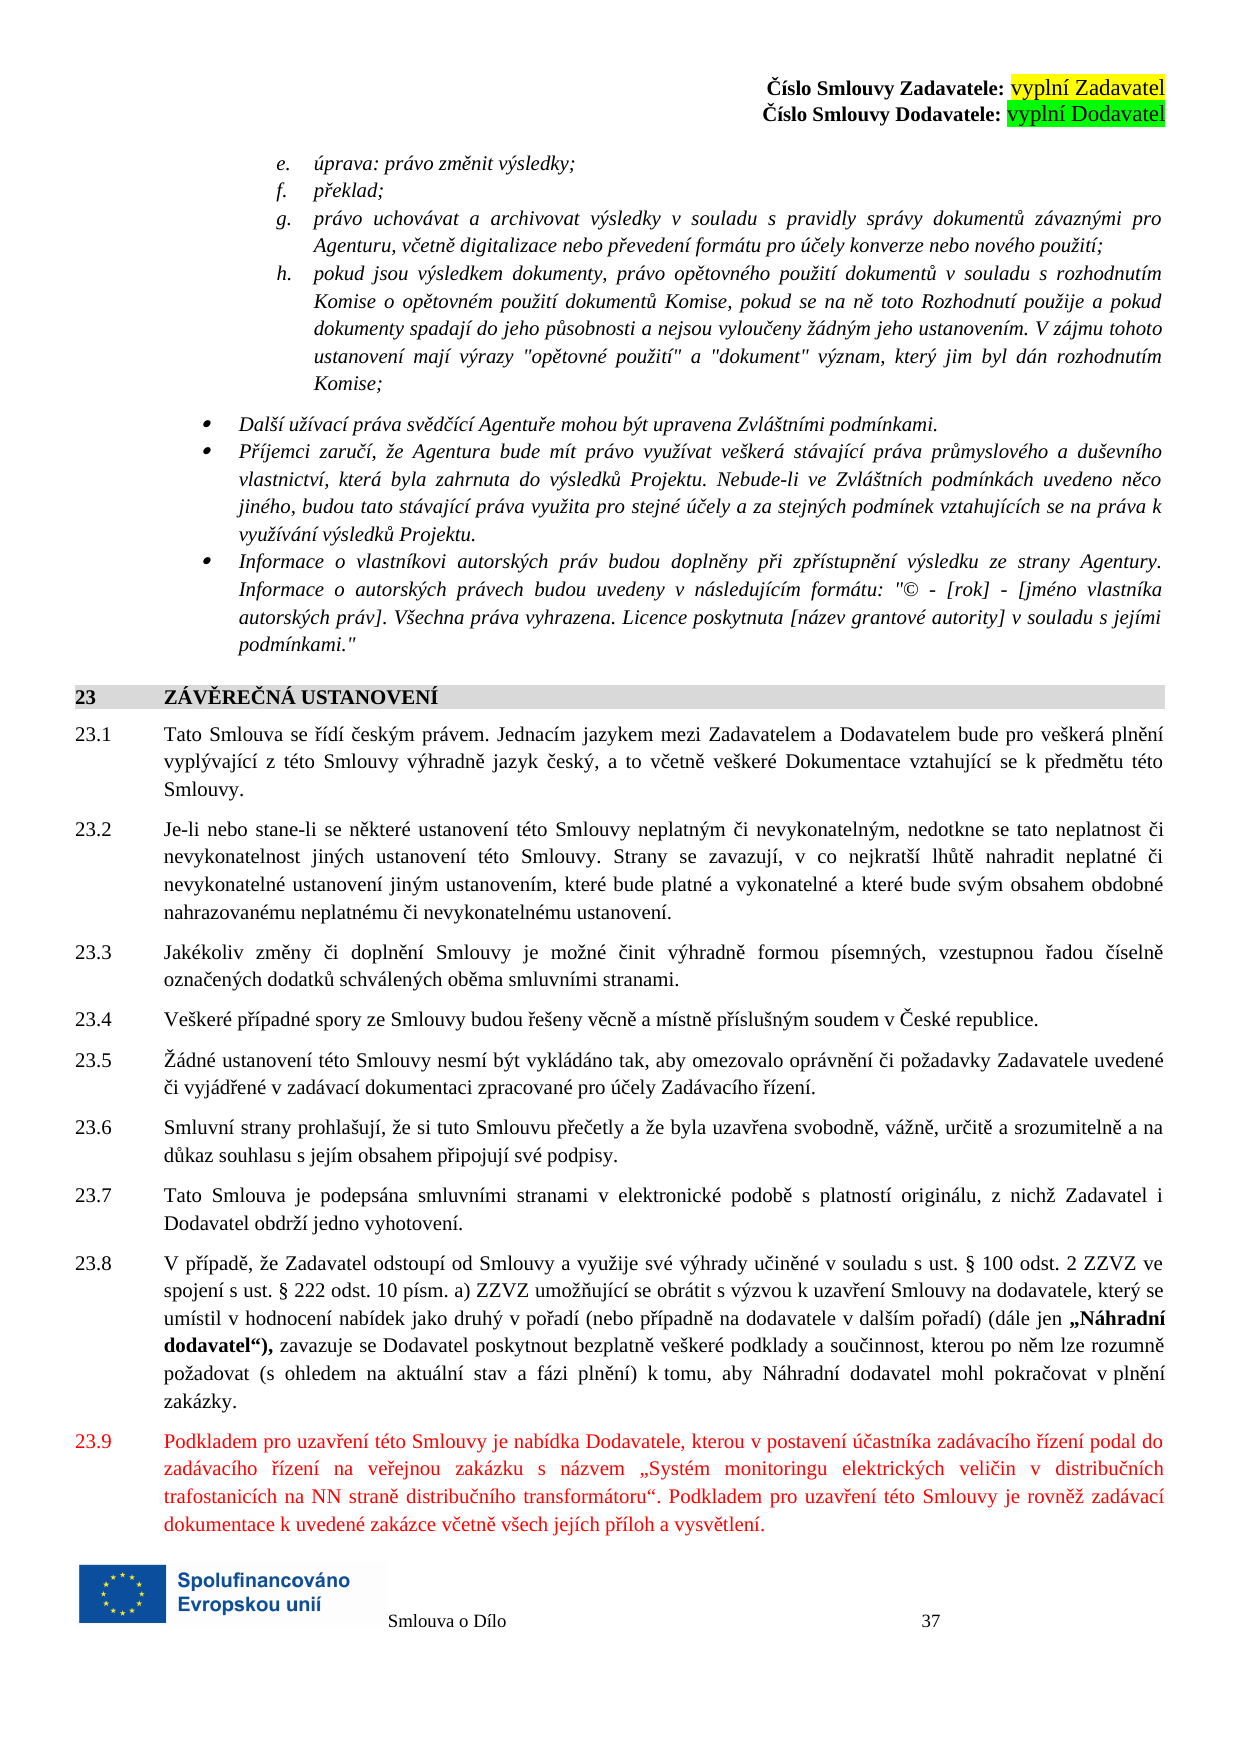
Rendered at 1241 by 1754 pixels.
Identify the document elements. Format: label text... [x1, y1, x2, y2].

text Veškeré případné spory ze Smlouvy budou řešeny věcně a místně příslušným soudem v České republice. [75, 1007, 1165, 1031]
picture [75, 1561, 388, 1627]
list překlad; [276, 178, 1165, 202]
list Informace o vlastníkovi autorských práv budou doplněny při zpřístupnění výsledku ze strany Agentury. Informace o autorských právech budou uvedeny v následujícím formátu: "© - [rok] - [jméno vlastníka autorských práv]. Všechna práva vyhrazena. Licence poskytnuta [název grantové autority] v souladu s jejími podmínkami." [201, 549, 1165, 656]
subtitle Závěrečná ustanovení [75, 685, 1165, 709]
list Další užívací práva svědčící Agentuře mohou být upravena Zvláštními podmínkami. [201, 411, 1165, 436]
text Je-li nebo stane-li se některé ustanovení této Smlouvy neplatným či nevykonatelným, nedotkne se tato neplatnost či nevykonatelnost jiných ustanovení této Smlouvy. Strany se zavazují, v co nejkratší lhůtě nahradit neplatné či nevykonatelné ustanovení jiným ustanovením, které bude platné a vykonatelné a které bude svým obsahem obdobné nahrazovanému neplatnému či nevykonatelnému ustanovení. [75, 817, 1165, 924]
list pokud jsou výsledkem dokumenty, právo opětovného použití dokumentů v souladu s rozhodnutím Komise o opětovném použití dokumentů Komise, pokud se na ně toto Rozhodnutí použije a pokud dokumenty spadají do jeho působnosti a nejsou vyloučeny žádným jeho ustanovením. V zájmu tohoto ustanovení mají výrazy "opětovné použití" a "dokument" význam, který jim byl dán rozhodnutím Komise; [276, 261, 1165, 395]
text Tato Smlouva je podepsána smluvními stranami v elektronické podobě s platností originálu, z nichž Zadavatel i Dodavatel obdrží jedno vyhotovení. [75, 1183, 1165, 1234]
text Smluvní strany prohlašují, že si tuto Smlouvu přečetly a že byla uzavřena svobodně, vážně, určitě a srozumitelně a na důkaz souhlasu s jejím obsahem připojují své podpisy. [75, 1115, 1165, 1167]
text Podkladem pro uzavření této Smlouvy je nabídka Dodavatele, kterou v postavení účastníka zadávacího řízení podal do zadávacího řízení na veřejnou zakázku s názvem „Systém monitoringu elektrických veličin v distribučních trafostanicích na NN straně distribučního transformátoru“. Podkladem pro uzavření této Smlouvy je rovněž zadávací dokumentace k uvedené zakázce včetně všech jejích příloh a vysvětlení. [75, 1429, 1165, 1536]
list Příjemci zaručí, že Agentura bude mít právo využívat veškerá stávající práva průmyslového a duševního vlastnictví, která byla zahrnuta do výsledků Projektu. Nebude-li ve Zvláštních podmínkách uvedeno něco jiného, budou tato stávající práva využita pro stejné účely a za stejných podmínek vztahujících se na práva k využívání výsledků Projektu. [201, 439, 1165, 546]
list právo uchovávat a archivovat výsledky v souladu s pravidly správy dokumentů závaznými pro Agenturu, včetně digitalizace nebo převedení formátu pro účely konverze nebo nového použití; [276, 206, 1165, 257]
text Jakékoliv změny či doplnění Smlouvy je možné činit výhradně formou písemných, vzestupnou řadou číselně označených dodatků schválených oběma smluvními stranami. [75, 940, 1165, 991]
text V případě, že Zadavatel odstoupí od Smlouvy a využije své výhrady učiněné v souladu s ust. § 100 odst. 2 ZZVZ ve spojení s ust. § 222 odst. 10 písm. a) ZZVZ umožňující se obrátit s výzvou k uzavření Smlouvy na dodavatele, který se umístil v hodnocení nabídek jako druhý v pořadí (nebo případně na dodavatele v dalším pořadí) (dále jen „Náhradní dodavatel“), zavazuje se Dodavatel poskytnout bezplatně veškeré podklady a součinnost, kterou po něm lze rozumně požadovat (s ohledem na aktuální stav a fázi plnění) k tomu, aby Náhradní dodavatel mohl pokračovat v plnění zakázky. [75, 1251, 1165, 1413]
text Žádné ustanovení této Smlouvy nesmí být vykládáno tak, aby omezovalo oprávnění či požadavky Zadavatele uvedené či vyjádřené v zadávací dokumentaci zpracované pro účely Zadávacího řízení. [75, 1047, 1165, 1099]
text Tato Smlouva se řídí českým právem. Jednacím jazykem mezi Zadavatelem a Dodavatelem bude pro veškerá plnění vyplývající z této Smlouvy výhradně jazyk český, a to včetně veškeré Dokumentace vztahující se k předmětu této Smlouvy. [75, 721, 1165, 801]
list úprava: právo změnit výsledky; [276, 151, 1165, 174]
